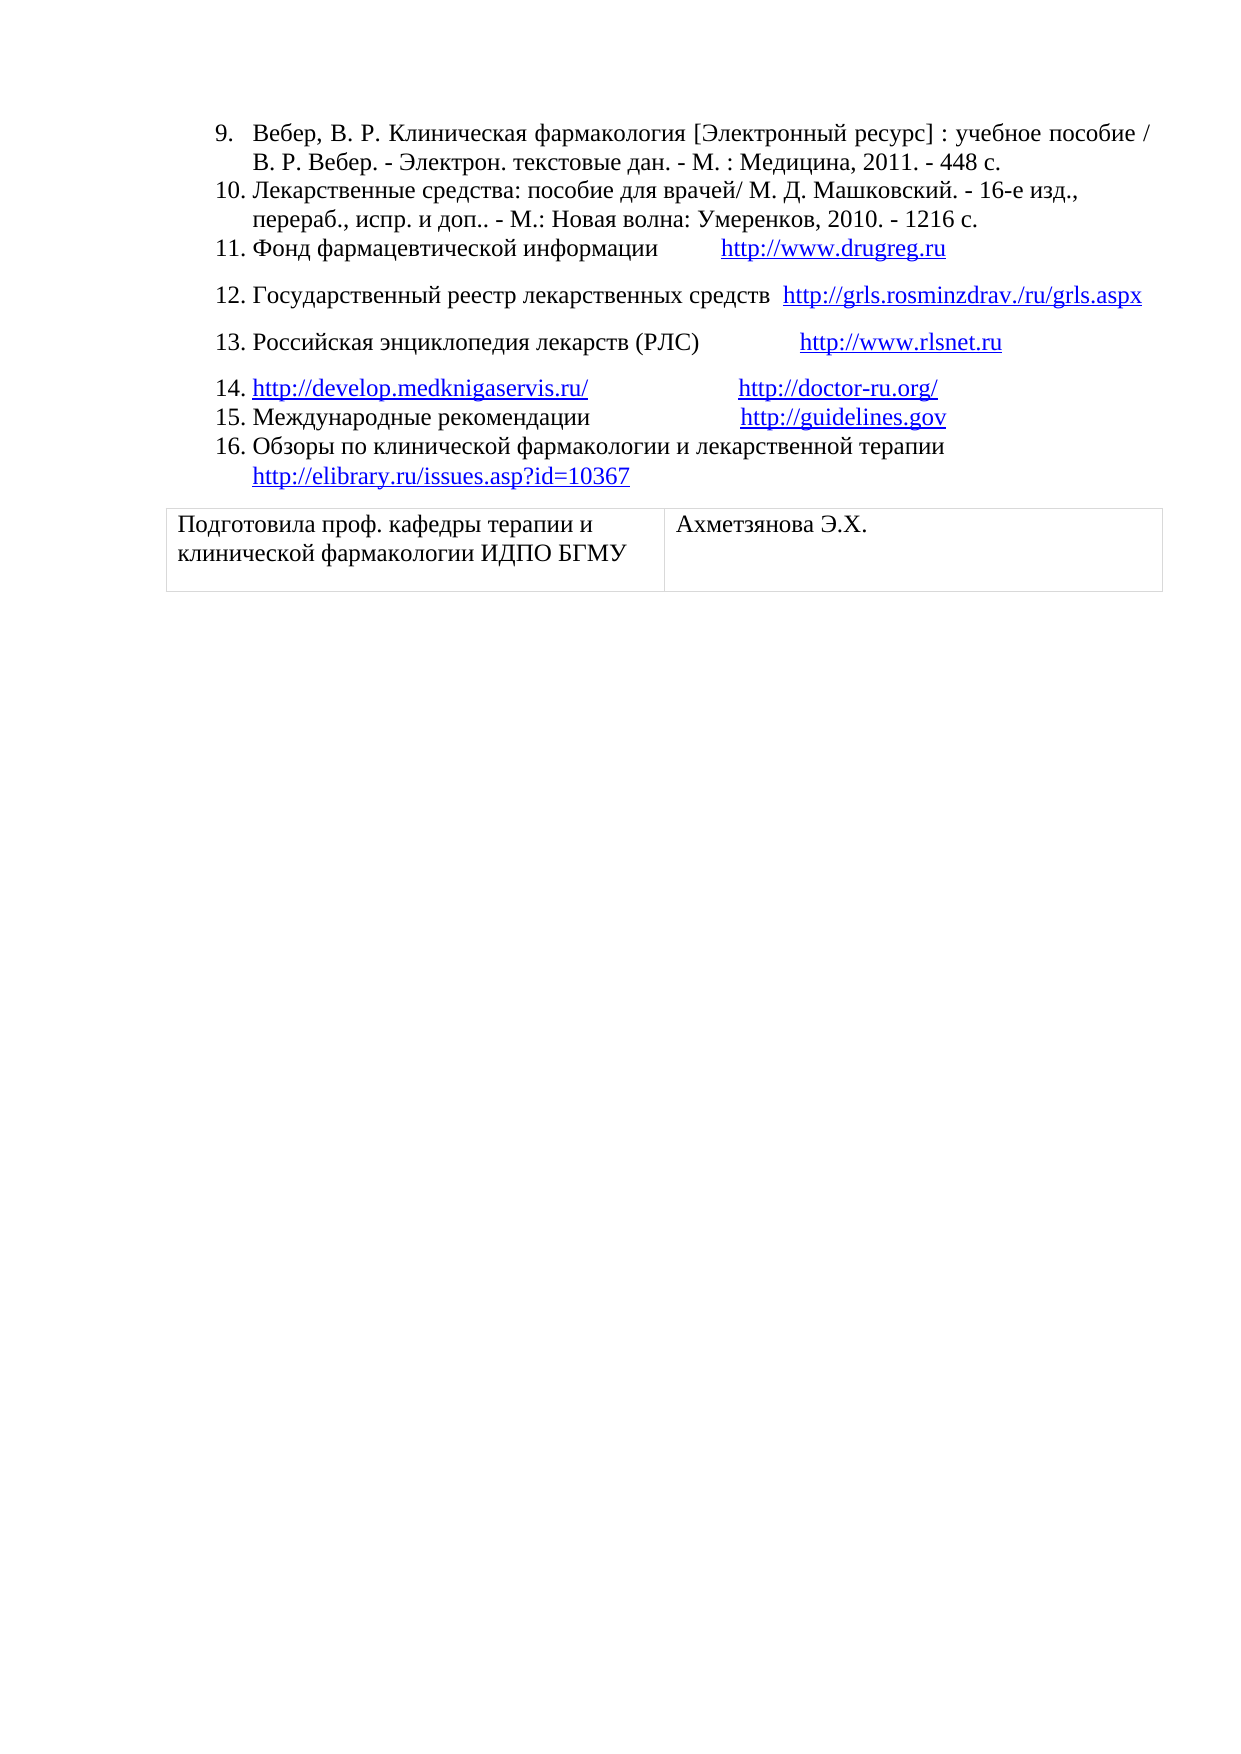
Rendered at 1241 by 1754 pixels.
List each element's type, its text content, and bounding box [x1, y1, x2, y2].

list Лекарственные средства: пособие для врачей/ М. Д. Машковский. - 16-е изд., перераб., испр. и доп.. - М.: Новая волна: Умеренков, 2010. - 1216 с. [215, 176, 1152, 233]
list Российская энциклопедия лекарств (РЛС) http://www.rlsnet.ru [215, 327, 1152, 355]
list Международные рекомендации http://guidelines.gov [215, 402, 1152, 431]
list Обзоры по клинической фармакологии и лекарственной терапии http://elibrary.ru/issues.asp?id=10367 [215, 431, 1152, 490]
list Фонд фармацевтической информации http://www.drugreg.ru [215, 233, 1152, 262]
list Государственный реестр лекарственных средств http://grls.rosminzdrav./ru/grls.aspx [215, 280, 1152, 309]
list http://develop.medknigaservis.ru/ http://doctor-ru.org/ [215, 373, 1152, 402]
table_header Подготовила проф. кафедры терапии и клинической фармакологии ИДПО БГМУ [167, 509, 664, 591]
table_header Ахметзянова Э.Х. [665, 509, 1162, 591]
title Вебер, В. Р. Клиническая фармакология [Электронный ресурс] : учебное пособие / В. Р. Вебер. - Электрон. текстовые дан. - М. : Медицина, 2011. - 448 с. [215, 118, 1152, 176]
